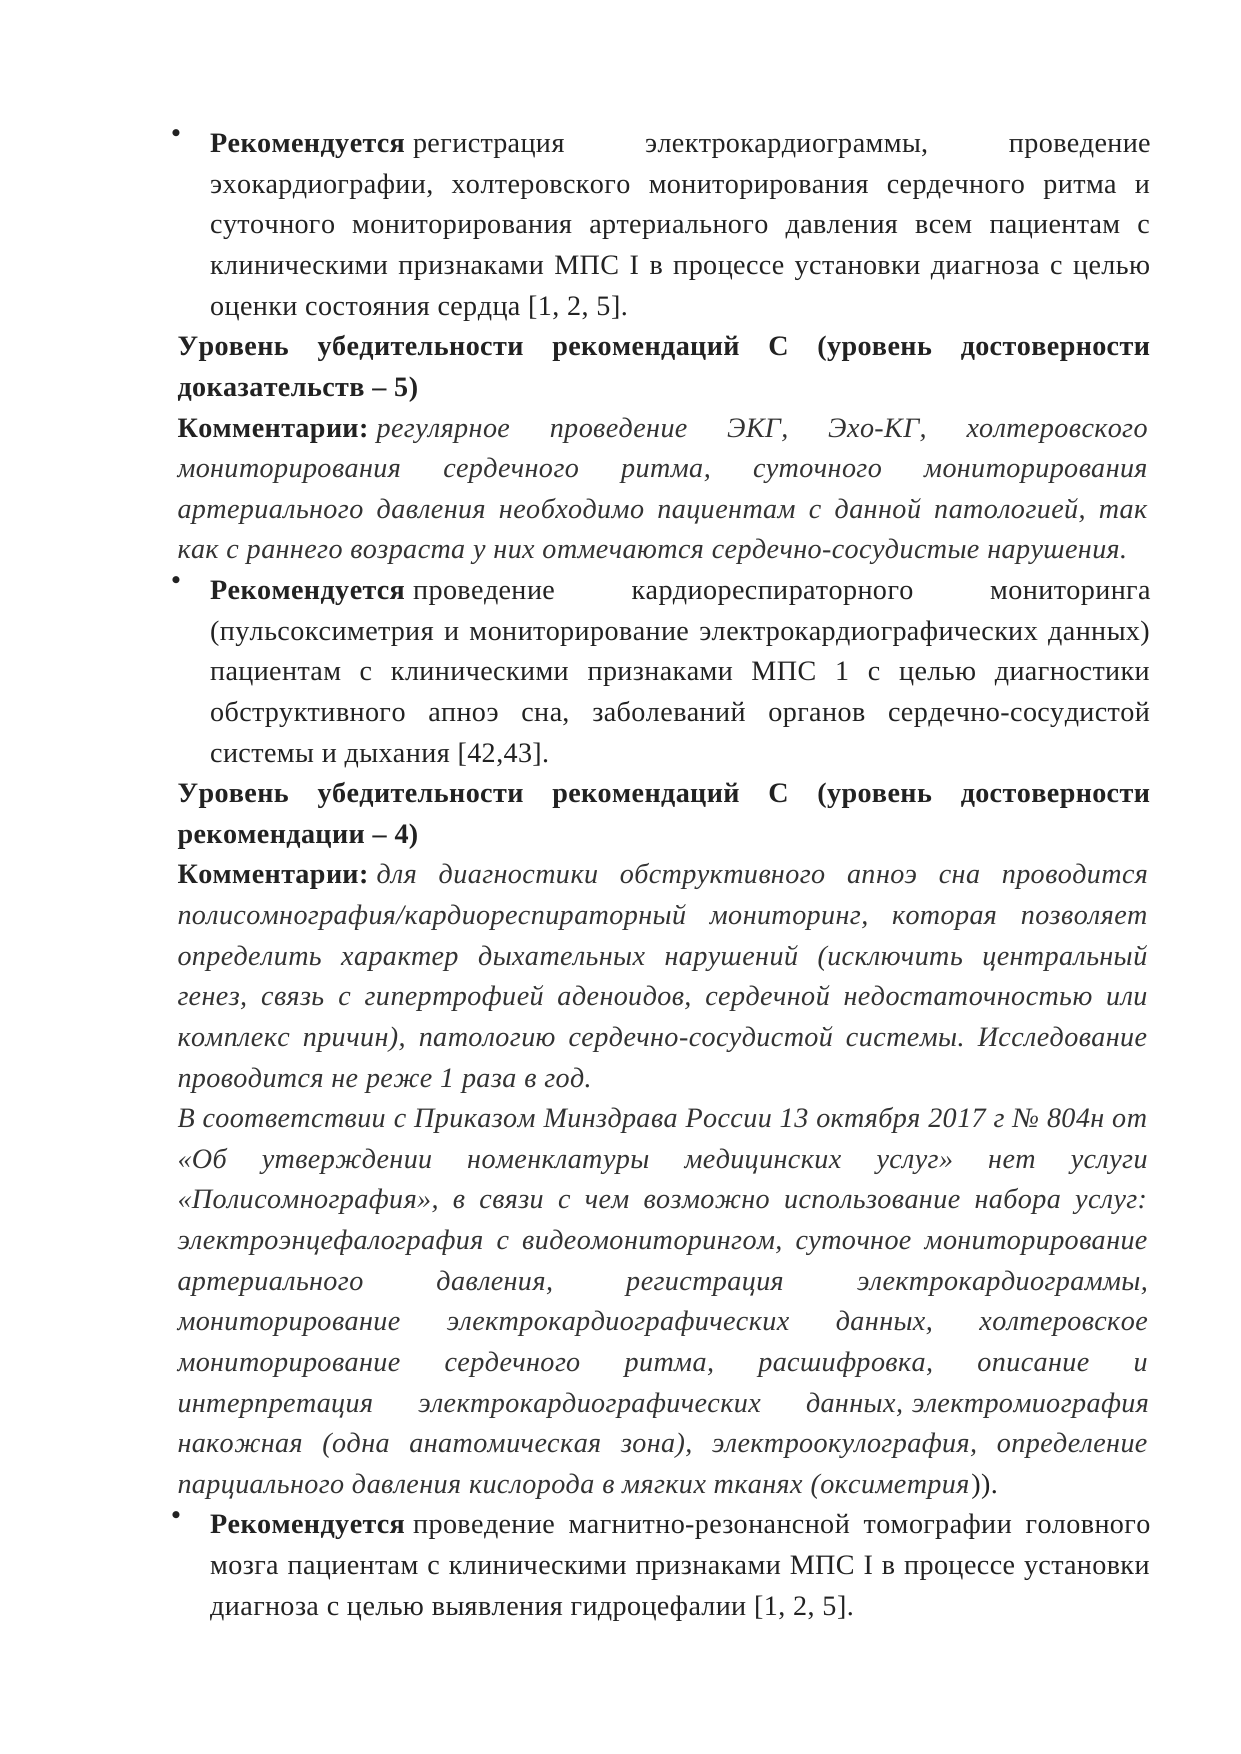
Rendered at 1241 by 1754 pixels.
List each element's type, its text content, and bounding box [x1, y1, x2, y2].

list Рекомендуется проведение магнитно-резонансной томографии головного мозга пациентам с клиническими признаками МПС I в процессе установки диагноза с целью выявления гидроцефалии [1, 2, 5]. [172, 1499, 1152, 1621]
text В соответствии с Приказом Минздрава России 13 октября 2017 г № 804н от «Об утверждении номенклатуры медицинских услуг» нет услуги «Полисомнография», в связи с чем возможно использование набора услуг: электроэнцефалография с видеомониторингом, суточное мониторирование артериального давления, регистрация электрокардиограммы, мониторирование электрокардиографических данных, холтеровское мониторирование сердечного ритма, расшифровка, описание и интерпретация электрокардиографических данных, электромиография накожная (одна анатомическая зона), электроокулография, определение парциального давления кислорода в мягких тканях (оксиметрия)). [177, 1093, 1152, 1499]
list Рекомендуется регистрация электрокардиограммы, проведение эхокардиографии, холтеровского мониторирования сердечного ритма и суточного мониторирования артериального давления всем пациентам с клиническими признаками МПС I в процессе установки диагноза с целью оценки состояния сердца [1, 2, 5]. [172, 118, 1152, 321]
text Комментарии: регулярное проведение ЭКГ, Эхо-КГ, холтеровского мониторирования сердечного ритма, суточного мониторирования артериального давления необходимо пациентам с данной патологией, так как с раннего возраста у них отмечаются сердечно-сосудистые нарушения. [177, 402, 1152, 565]
text Уровень убедительности рекомендаций C (уровень достоверности доказательств – 5) [177, 321, 1152, 402]
text Комментарии: для диагностики обструктивного апноэ сна проводится полисомнография/кардиореспираторный мониторинг, которая позволяет определить характер дыхательных нарушений (исключить центральный генез, связь с гипертрофией аденоидов, сердечной недостаточностью или комплекс причин), патологию сердечно-сосудистой системы. Исследование проводится не реже 1 раза в год. [177, 849, 1152, 1093]
text Уровень убедительности рекомендаций C (уровень достоверности рекомендации – 4) [177, 768, 1152, 849]
list Рекомендуется проведение кардиореспираторного мониторинга (пульсоксиметрия и мониторирование электрокардиографических данных) пациентам с клиническими признаками МПС 1 с целью диагностики обструктивного апноэ сна, заболеваний органов сердечно-сосудистой системы и дыхания [42,43]. [172, 565, 1152, 768]
